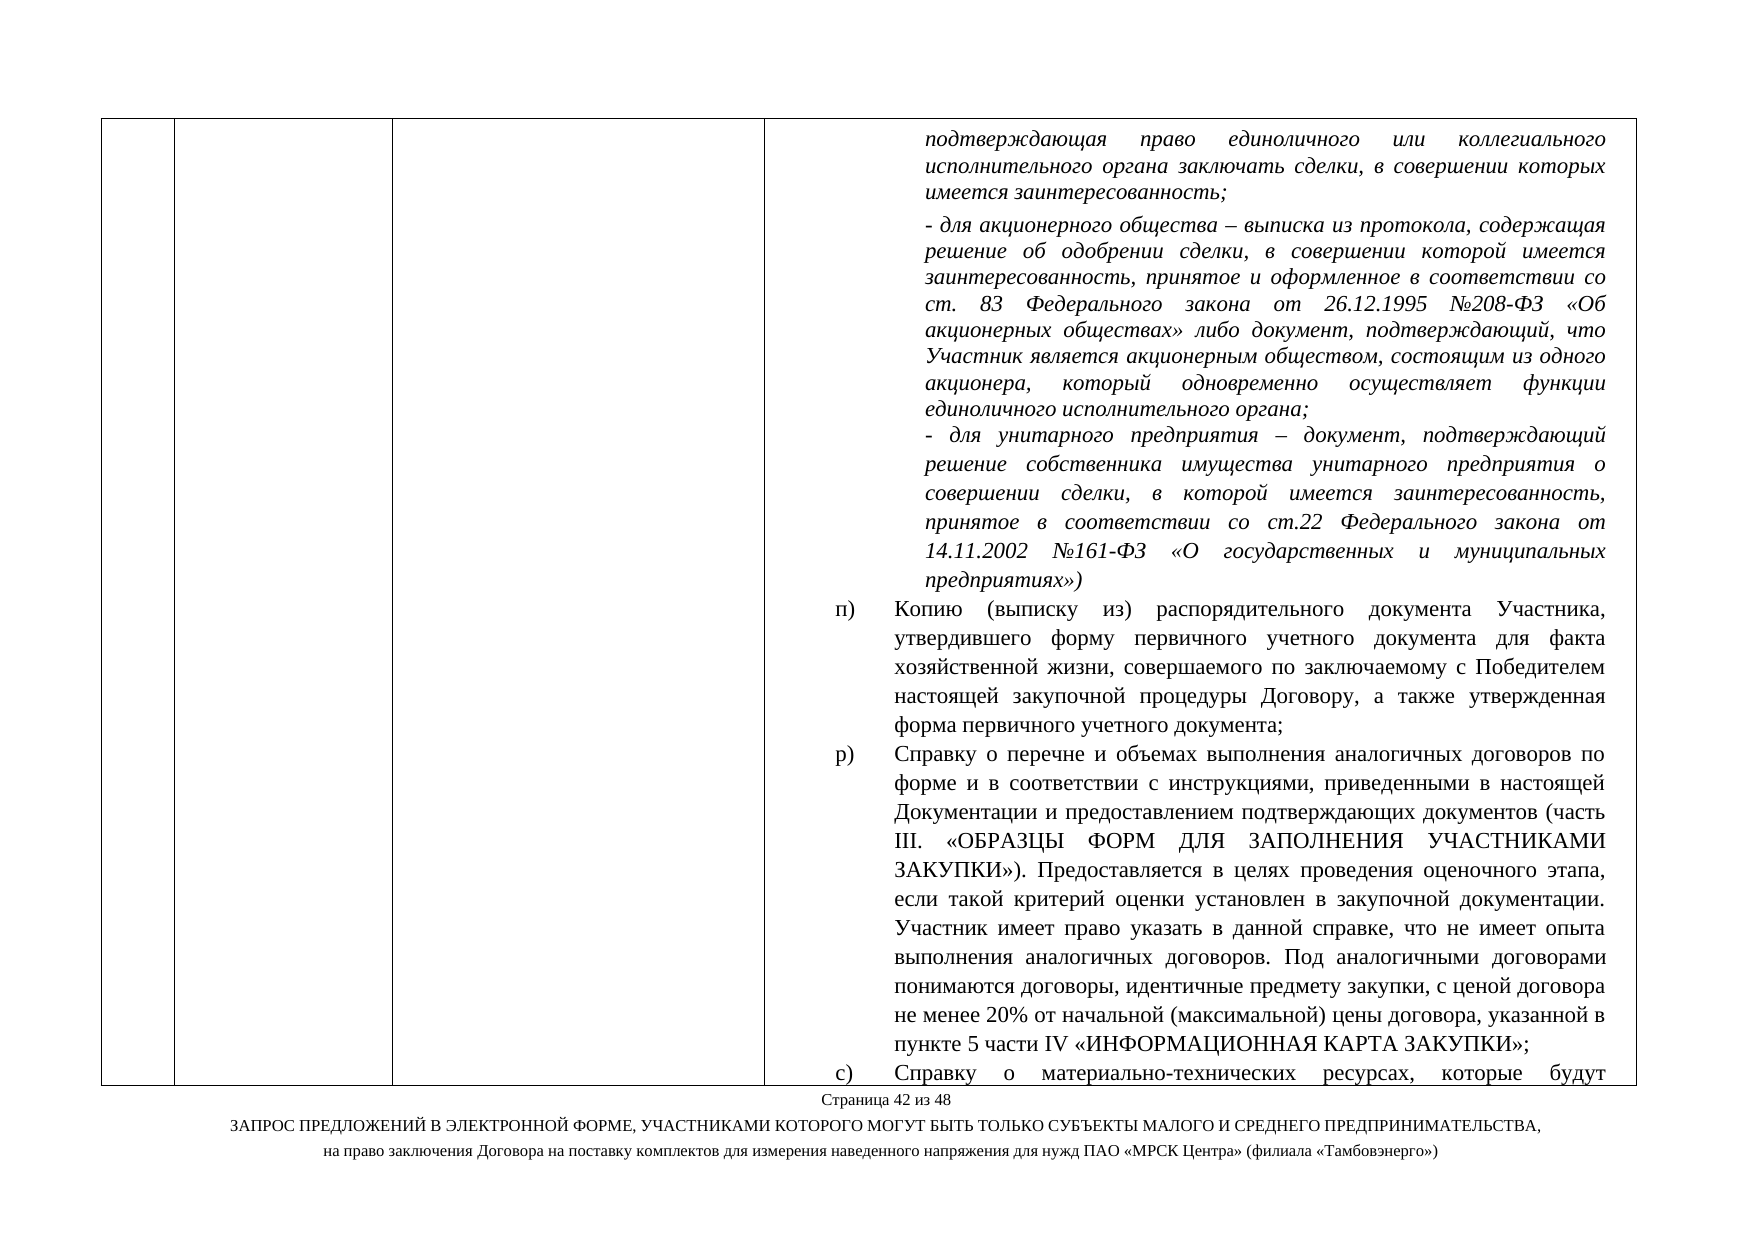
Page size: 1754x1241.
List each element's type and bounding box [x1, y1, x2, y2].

table_cell [175, 119, 392, 1085]
table_cell [393, 119, 764, 1085]
table_cell [102, 119, 174, 1085]
table_cell [765, 119, 1636, 1085]
